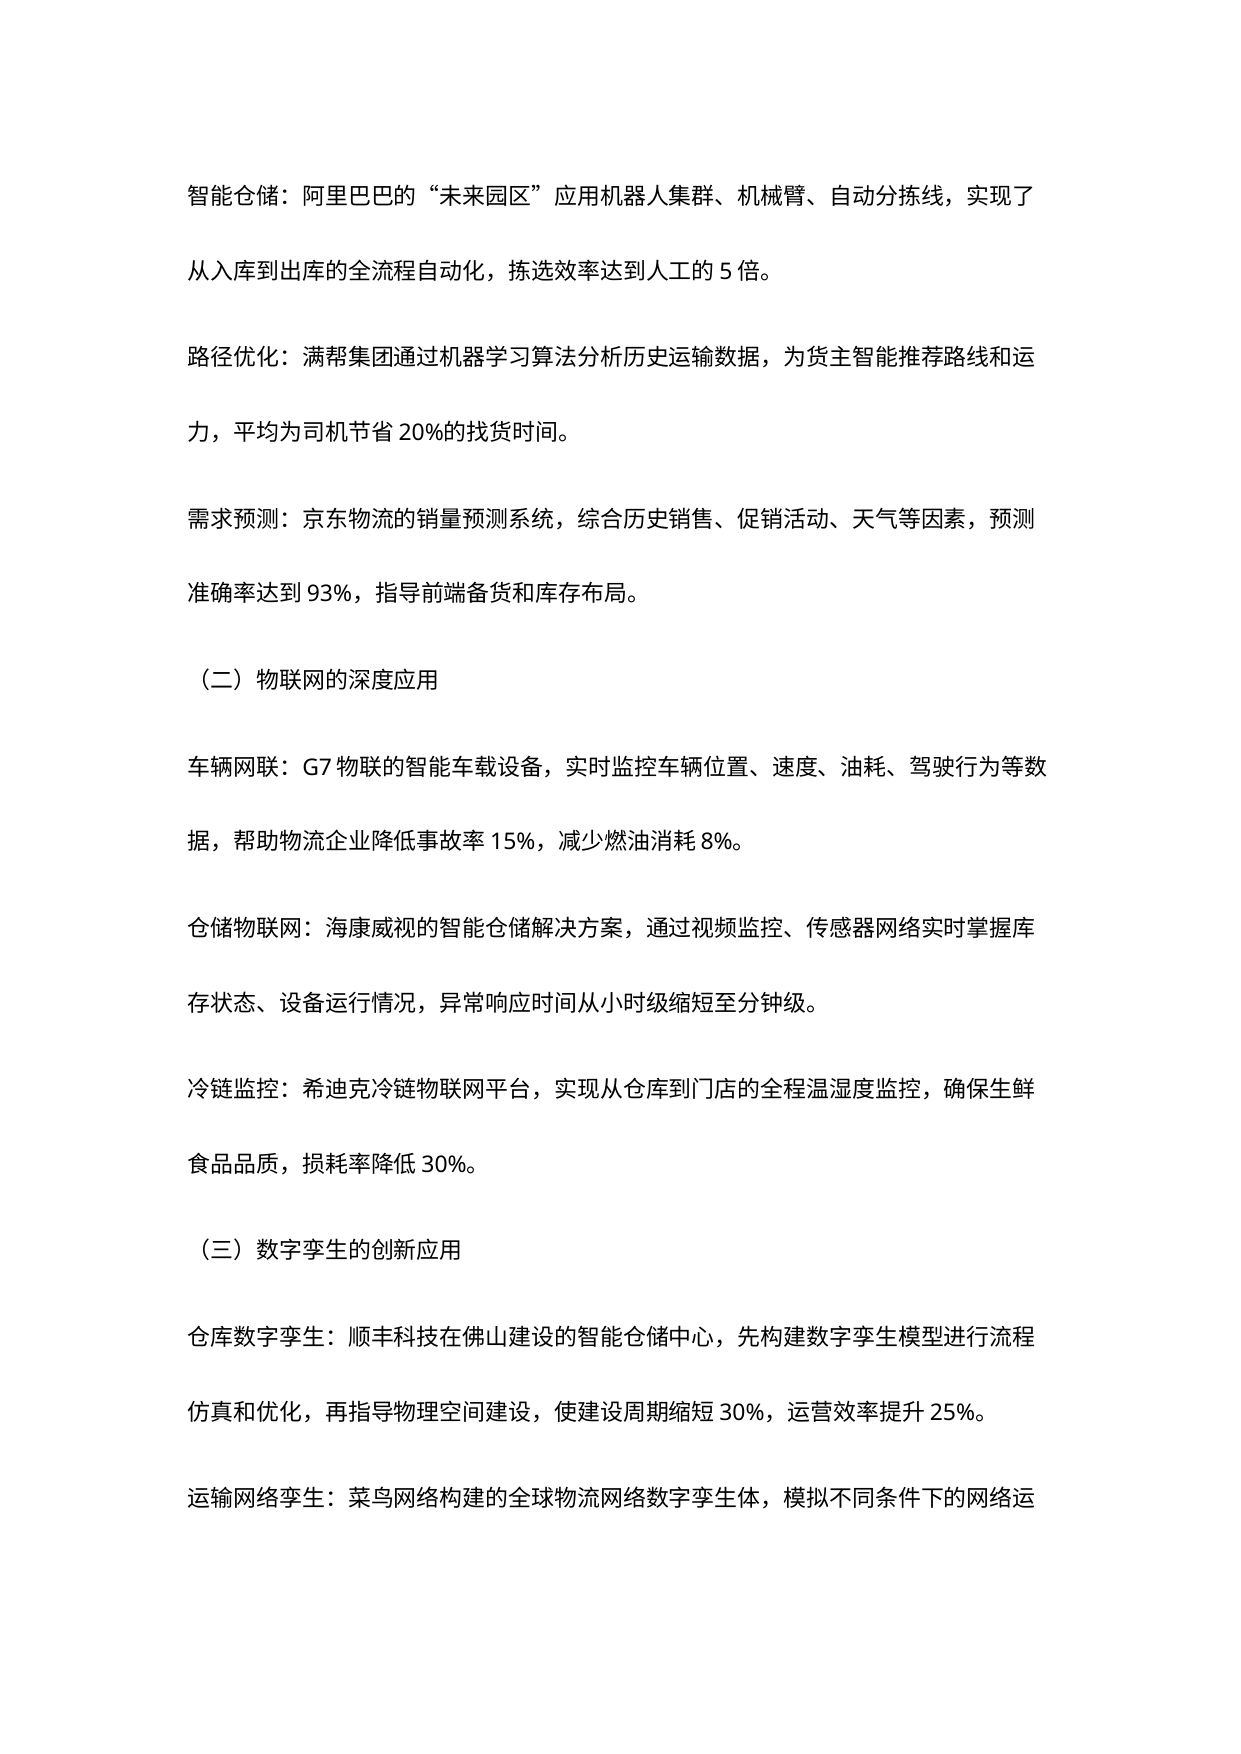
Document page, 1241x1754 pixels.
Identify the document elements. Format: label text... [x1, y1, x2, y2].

text 智能仓储：阿里巴巴的“未来园区”应用机器人集群、机械臂、自动分拣线，实现了从入库到出库的全流程自动化，拣选效率达到人工的5倍。 [187, 162, 1053, 302]
text （二）物联网的深度应用 [187, 646, 1053, 711]
text 仓储物联网：海康威视的智能仓储解决方案，通过视频监控、传感器网络实时掌握库存状态、设备运行情况，异常响应时间从小时级缩短至分钟级。 [187, 894, 1053, 1034]
text 仓库数字孪生：顺丰科技在佛山建设的智能仓储中心，先构建数字孪生模型进行流程仿真和优化，再指导物理空间建设，使建设周期缩短30%，运营效率提升25%。 [187, 1303, 1053, 1443]
text 需求预测：京东物流的销量预测系统，综合历史销售、促销活动、天气等因素，预测准确率达到93%，指导前端备货和库存布局。 [187, 485, 1053, 624]
text （三）数字孪生的创新应用 [187, 1217, 1053, 1282]
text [187, 1464, 1053, 1529]
text 路径优化：满帮集团通过机器学习算法分析历史运输数据，为货主智能推荐路线和运力，平均为司机节省20%的找货时间。 [187, 323, 1053, 463]
text 车辆网联：G7物联的智能车载设备，实时监控车辆位置、速度、油耗、驾驶行为等数据，帮助物流企业降低事故率15%，减少燃油消耗8%。 [187, 733, 1053, 872]
text 冷链监控：希迪克冷链物联网平台，实现从仓库到门店的全程温湿度监控，确保生鲜食品品质，损耗率降低30%。 [187, 1055, 1053, 1195]
